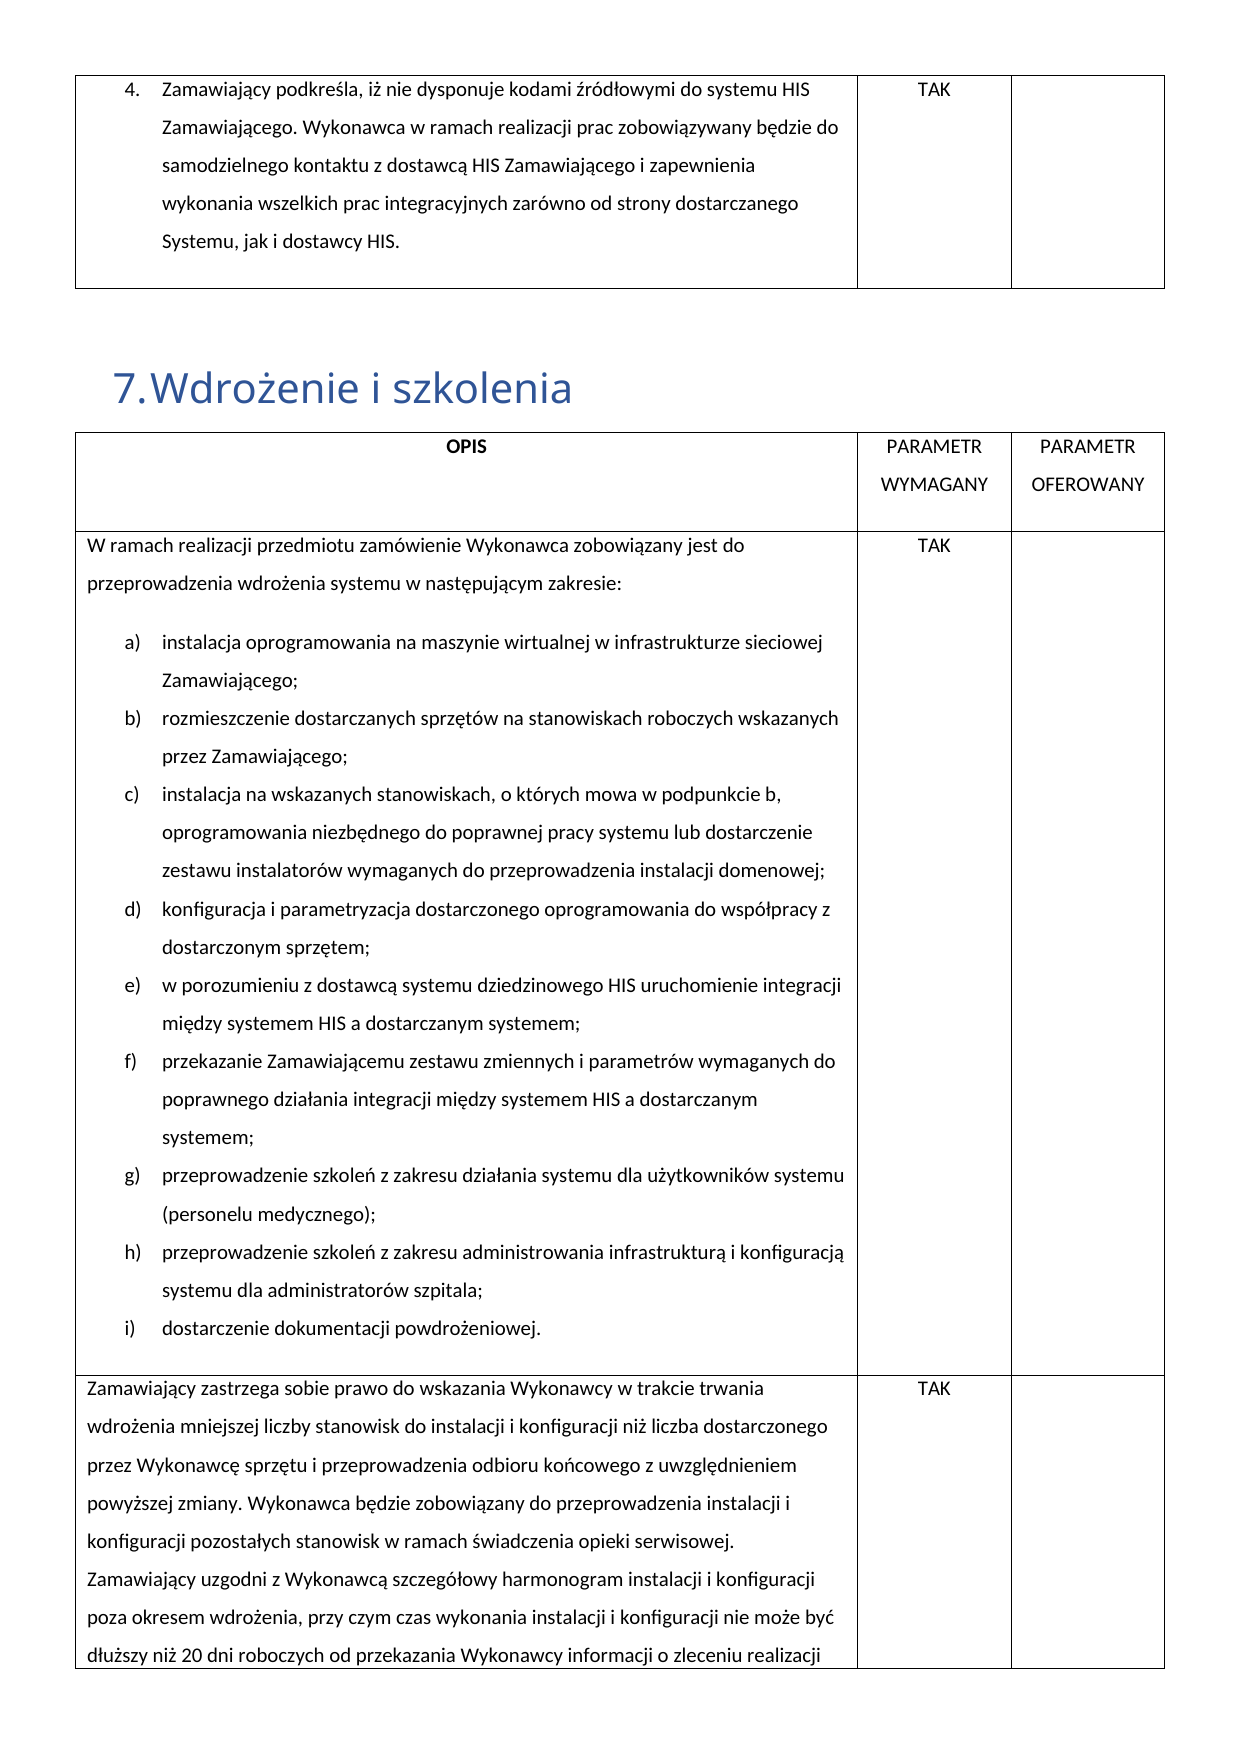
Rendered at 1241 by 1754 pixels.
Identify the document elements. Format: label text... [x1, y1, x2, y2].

table_cell TAK [858, 1376, 1011, 1668]
table_cell Zamawiający podkreśla, iż nie dysponuje kodami źródłowymi do systemu HIS Zamawiającego. Wykonawca w ramach realizacji prac zobowiązywany będzie do samodzielnego kontaktu z dostawcą HIS Zamawiającego i zapewnienia wykonania wszelkich prac integracyjnych zarówno od strony dostarczanego Systemu, jak i dostawcy HIS. [76, 76, 857, 288]
table_header PARAMETR OFEROWANY [1012, 433, 1164, 531]
table_cell [1012, 76, 1164, 288]
table_header PARAMETR WYMAGANY [858, 433, 1011, 531]
subtitle Wdrożenie i szkolenia [112, 359, 1165, 415]
table_cell W ramach realizacji przedmiotu zamówienie Wykonawca zobowiązany jest do przeprowadzenia wdrożenia systemu w następującym zakresie: instalacja oprogramowania na maszynie wirtualnej w infrastrukturze sieciowej Zamawiającego; rozmieszczenie dostarczanych sprzętów na stanowiskach roboczych wskazanych przez Zamawiającego; instalacja na wskazanych stanowiskach, o których mowa w podpunkcie b, oprogramowania niezbędnego do poprawnej pracy systemu lub dostarczenie zestawu instalatorów wymaganych do przeprowadzenia instalacji domenowej; konfiguracja i parametryzacja dostarczonego oprogramowania do współpracy z dostarczonym sprzętem; w porozumieniu z dostawcą systemu dziedzinowego HIS uruchomienie integracji między systemem HIS a dostarczanym systemem; przekazanie Zamawiającemu zestawu zmiennych i parametrów wymaganych do poprawnego działania integracji między systemem HIS a dostarczanym systemem; przeprowadzenie szkoleń z zakresu działania systemu dla użytkowników systemu (personelu medycznego); przeprowadzenie szkoleń z zakresu administrowania infrastrukturą i konfiguracją systemu dla administratorów szpitala; dostarczenie dokumentacji powdrożeniowej. [76, 532, 857, 1374]
table_cell [1012, 1376, 1164, 1668]
table_header OPIS [76, 433, 857, 531]
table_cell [76, 1376, 857, 1668]
table_cell [1012, 532, 1164, 1374]
table_cell TAK [858, 532, 1011, 1374]
table_cell TAK [858, 76, 1011, 288]
